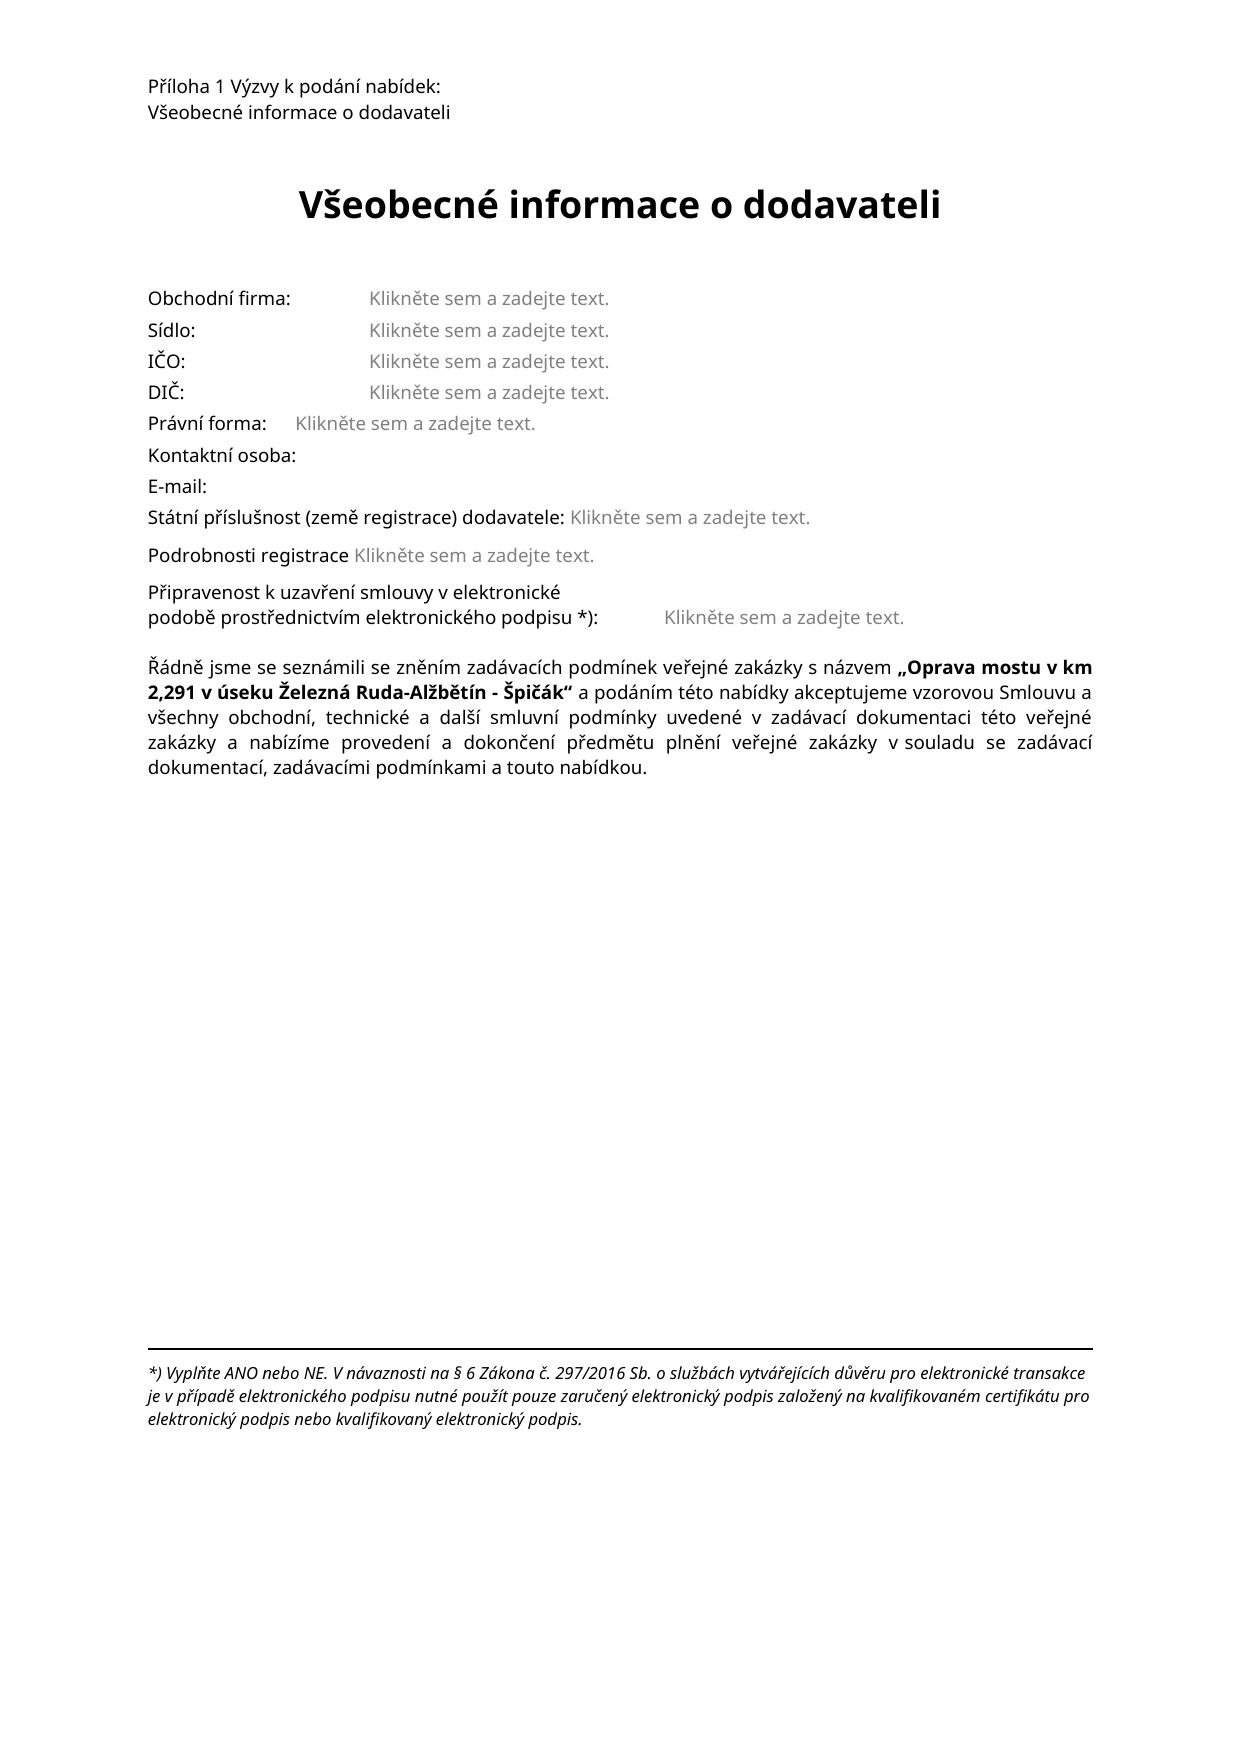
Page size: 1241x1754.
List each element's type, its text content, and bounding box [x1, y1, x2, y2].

title Všeobecné informace o dodavateli [148, 178, 1093, 229]
text IČO: [148, 348, 1093, 373]
text Právní forma: [148, 411, 1093, 436]
text Řádně jsme se seznámili se zněním zadávacích podmínek veřejné zakázky s názvem „Oprava mostu v km 2,291 v úseku Železná Ruda-Alžbětín - Špičák“ a podáním této nabídky akceptujeme vzorovou Smlouvu a všechny obchodní, technické a další smluvní podmínky uvedené v zadávací dokumentaci této veřejné zakázky a nabízíme provedení a dokončení předmětu plnění veřejné zakázky v souladu se zadávací dokumentací, zadávacími podmínkami a touto nabídkou. [148, 654, 1093, 779]
text *) Vyplňte ANO nebo NE. V návaznosti na § 6 Zákona č. 297/2016 Sb. o službách vytvářejících důvěru pro elektronické transakce je v případě elektronického podpisu nutné použít pouze zaručený elektronický podpis založený na kvalifikovaném certifikátu pro elektronický podpis nebo kvalifikovaný elektronický podpis. [148, 1362, 1093, 1430]
text Státní příslušnost (země registrace) dodavatele: [148, 504, 1093, 529]
text podobě prostřednictvím elektronického podpisu *): [148, 604, 1093, 629]
text DIČ: [148, 379, 1093, 404]
text Obchodní firma: [148, 286, 1093, 311]
text Připravenost k uzavření smlouvy v elektronické [148, 579, 1093, 604]
text Sídlo: [148, 317, 1093, 342]
text Kontaktní osoba: [148, 442, 1093, 467]
text Podrobnosti registrace [148, 542, 1093, 567]
text E-mail: [148, 473, 1093, 498]
